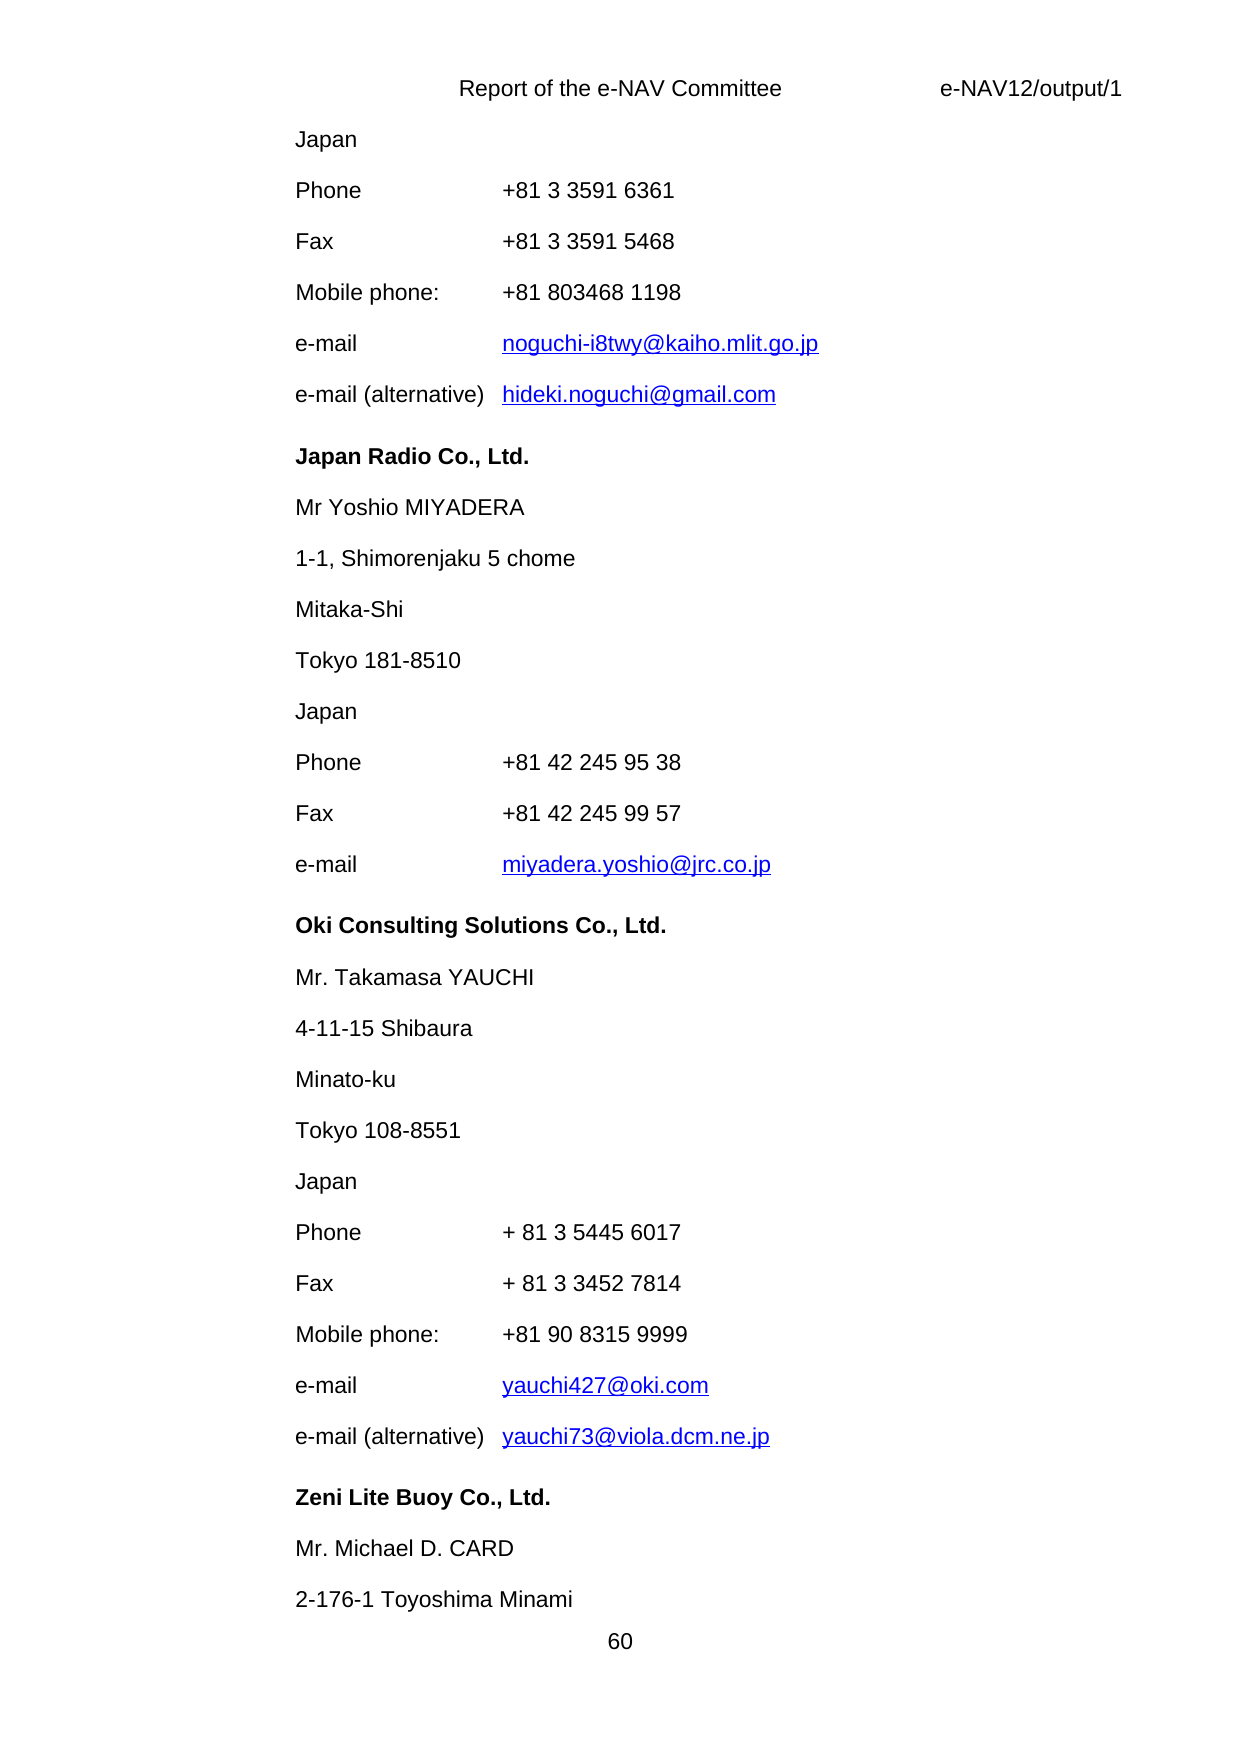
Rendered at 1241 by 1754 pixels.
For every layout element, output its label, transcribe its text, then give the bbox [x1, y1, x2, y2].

text e-mail yauchi427@oki.com [118, 1372, 1122, 1398]
text Mobile phone: +81 803468 1198 [118, 279, 1122, 306]
text Mr Yoshio MIYADERA [118, 494, 1122, 520]
text 4-11-15 Shibaura [118, 1014, 1122, 1041]
text Minato-ku [118, 1066, 1122, 1092]
text e-mail (alternative) hideki.noguchi@gmail.com [118, 381, 1122, 408]
text Tokyo 108-8551 [118, 1117, 1122, 1143]
text Mobile phone: +81 90 8315 9999 [118, 1321, 1122, 1347]
text Japan [118, 126, 1122, 152]
text e-mail miyadera.yoshio@jrc.co.jp [118, 851, 1122, 877]
text e-mail (alternative) yauchi73@viola.dcm.ne.jp [118, 1423, 1122, 1449]
text Phone + 81 3 5445 6017 [118, 1219, 1122, 1245]
text Oki Consulting Solutions Co., Ltd. [118, 912, 1122, 939]
text Japan Radio Co., Ltd. [118, 443, 1122, 469]
text Mr. Michael D. CARD [118, 1535, 1122, 1562]
text Fax +81 42 245 99 57 [118, 800, 1122, 826]
text e-mail noguchi-i8twy@kaiho.mlit.go.jp [118, 330, 1122, 357]
text Mitaka-Shi [118, 596, 1122, 622]
text 1-1, Shimorenjaku 5 chome [118, 545, 1122, 571]
text Japan [118, 1168, 1122, 1194]
text Phone +81 42 245 95 38 [118, 749, 1122, 775]
text Fax + 81 3 3452 7814 [118, 1270, 1122, 1296]
text Mr. Takamasa YAUCHI [118, 963, 1122, 990]
text Zeni Lite Buoy Co., Ltd. [118, 1484, 1122, 1511]
text Tokyo 181-8510 [118, 647, 1122, 673]
text Phone +81 3 3591 6361 [118, 177, 1122, 203]
text Japan [118, 698, 1122, 724]
text 2-176-1 Toyoshima Minami [118, 1586, 1122, 1613]
text Fax +81 3 3591 5468 [118, 228, 1122, 254]
